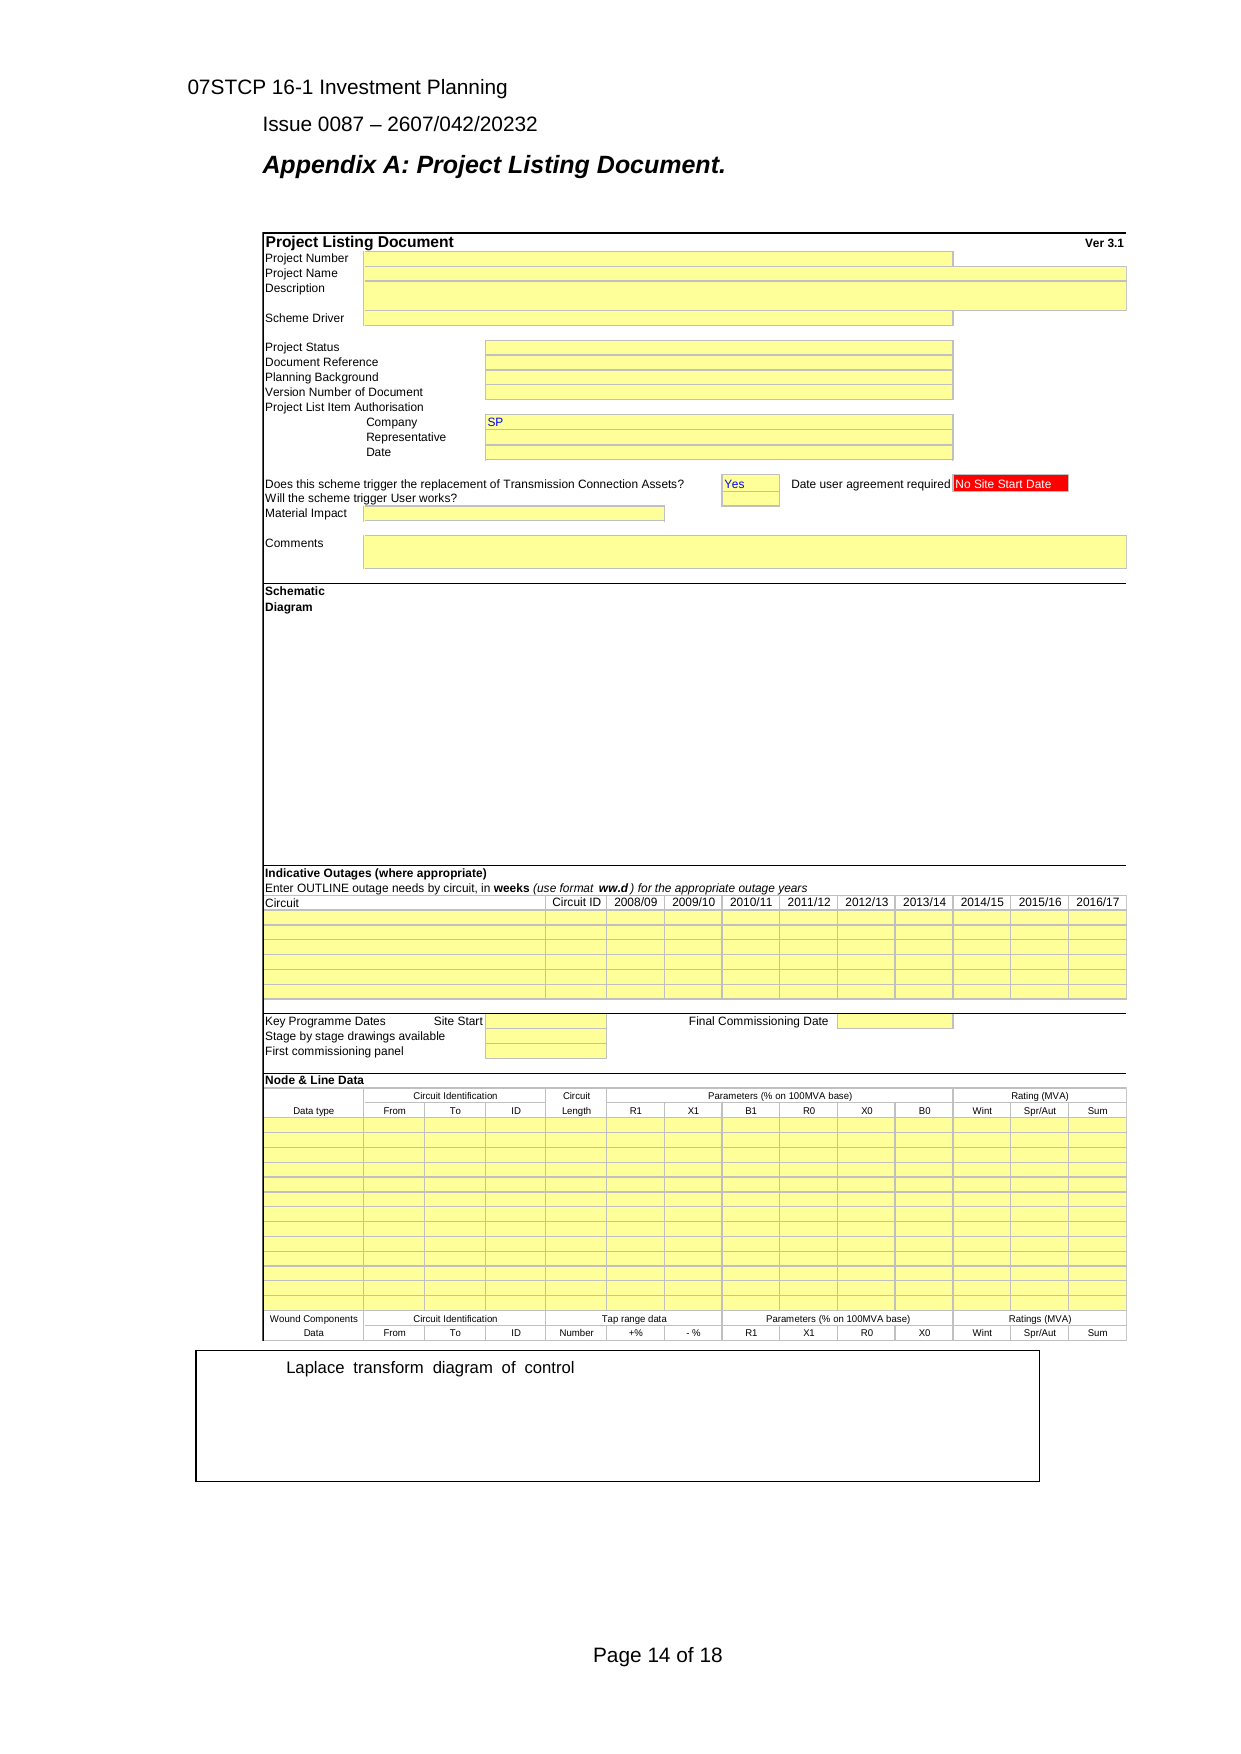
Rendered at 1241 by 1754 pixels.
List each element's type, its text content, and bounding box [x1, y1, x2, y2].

subtitle Appendix A: Project Listing Document. [262, 150, 1053, 179]
